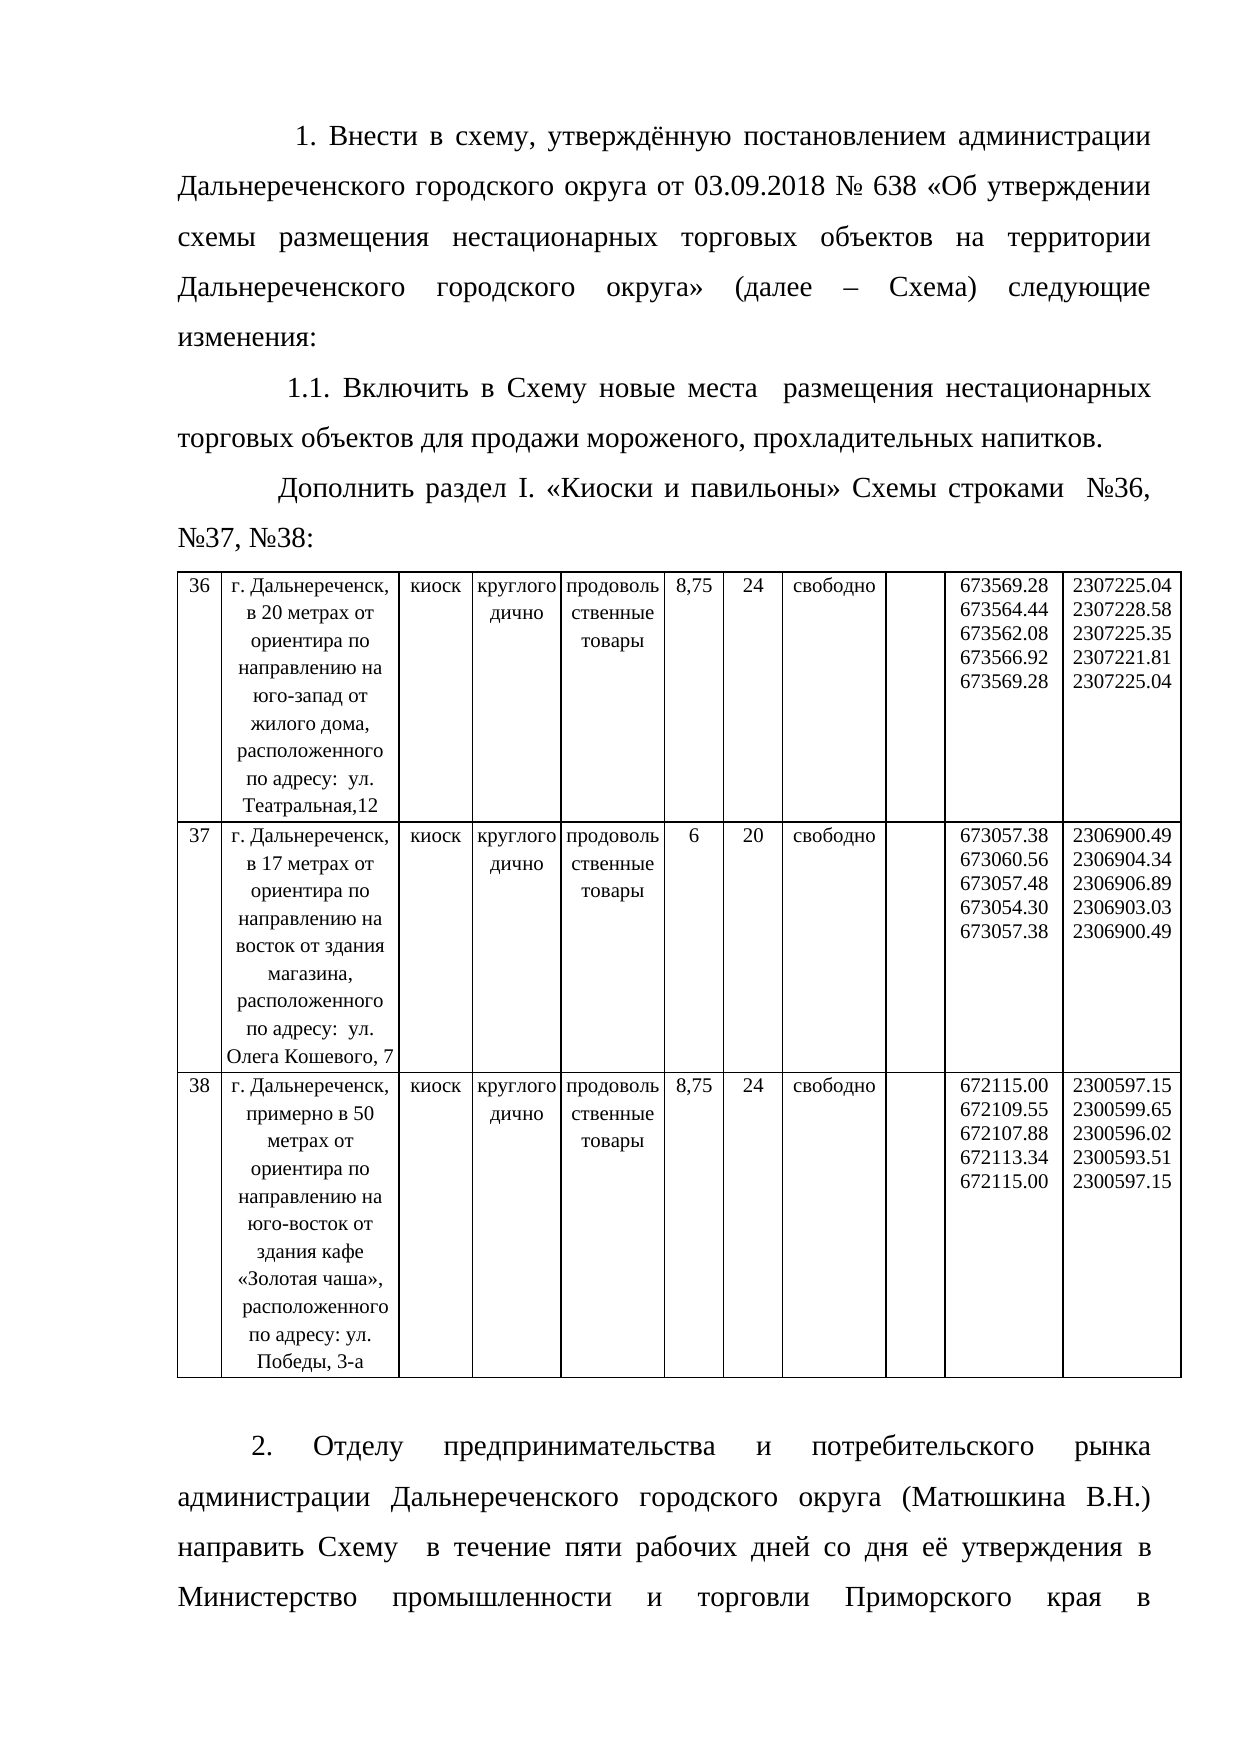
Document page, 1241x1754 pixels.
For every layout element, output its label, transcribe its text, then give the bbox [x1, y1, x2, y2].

table_header 8,75 [665, 573, 723, 821]
table_header 2307225.04 2307228.58 2307225.35 2307221.81 2307225.04 [1064, 573, 1180, 821]
table_cell 2306900.49 2306904.34 2306906.89 2306903.03 2306900.49 [1064, 823, 1180, 1072]
text 1. Внести в схему, утверждённую постановлением администрации Дальнереченского городского округа от 03.09.2018 № 638 «Об утверждении схемы размещения нестационарных торговых объектов на территории Дальнереченского городского округа» (далее – Схема) следующие изменения: [177, 118, 1152, 353]
text 1.1. Включить в Схему новые места размещения нестационарных торговых объектов для продажи мороженого, прохладительных напитков. [177, 370, 1152, 453]
table_cell 24 [724, 1073, 782, 1377]
table_header киоск [400, 573, 472, 821]
table_header 36 [178, 573, 221, 821]
table_cell свободно [783, 823, 885, 1072]
table_cell 8,75 [665, 1073, 723, 1377]
table_header г. Дальнереченск, в 20 метрах от ориентира по направлению на юго-запад от жилого дома, расположенного по адресу: ул. Театральная,12 [222, 573, 398, 821]
table_cell 6 [665, 823, 723, 1072]
table_cell 673057.38 673060.56 673057.48 673054.30 673057.38 [946, 823, 1062, 1072]
table_header 673569.28 673564.44 673562.08 673566.92 673569.28 [946, 573, 1062, 821]
table_cell 2300597.15 2300599.65 2300596.02 2300593.51 2300597.15 [1064, 1073, 1180, 1377]
table_header продовольственные товары [562, 573, 664, 821]
table_cell 20 [724, 823, 782, 1072]
table_cell круглогодично [473, 1073, 560, 1377]
table_cell свободно [783, 1073, 885, 1377]
table_header свободно [783, 573, 885, 821]
table_cell [887, 823, 944, 1072]
table_header [887, 573, 944, 821]
table_cell продовольственные товары [562, 823, 664, 1072]
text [177, 1428, 1152, 1613]
table_header 24 [724, 573, 782, 821]
table_cell продовольственные товары [562, 1073, 664, 1377]
table_cell г. Дальнереченск, в 17 метрах от ориентира по направлению на восток от здания магазина, расположенного по адресу: ул. Олега Кошевого, 7 [222, 823, 398, 1072]
table_cell киоск [400, 823, 472, 1072]
table_cell киоск [400, 1073, 472, 1377]
text Дополнить раздел I. «Киоски и павильоны» Схемы строками №36, №37, №38: [177, 470, 1152, 554]
table_cell г. Дальнереченск, примерно в 50 метрах от ориентира по направлению на юго-восток от здания кафе «Золотая чаша», расположенного по адресу: ул. Победы, 3-а [222, 1073, 398, 1377]
table_cell 37 [178, 823, 221, 1072]
table_cell 38 [178, 1073, 221, 1377]
table_cell [887, 1073, 944, 1377]
table_cell 672115.00 672109.55 672107.88 672113.34 672115.00 [946, 1073, 1062, 1377]
table_header круглогодично [473, 573, 560, 821]
table_cell круглогодично [473, 823, 560, 1072]
